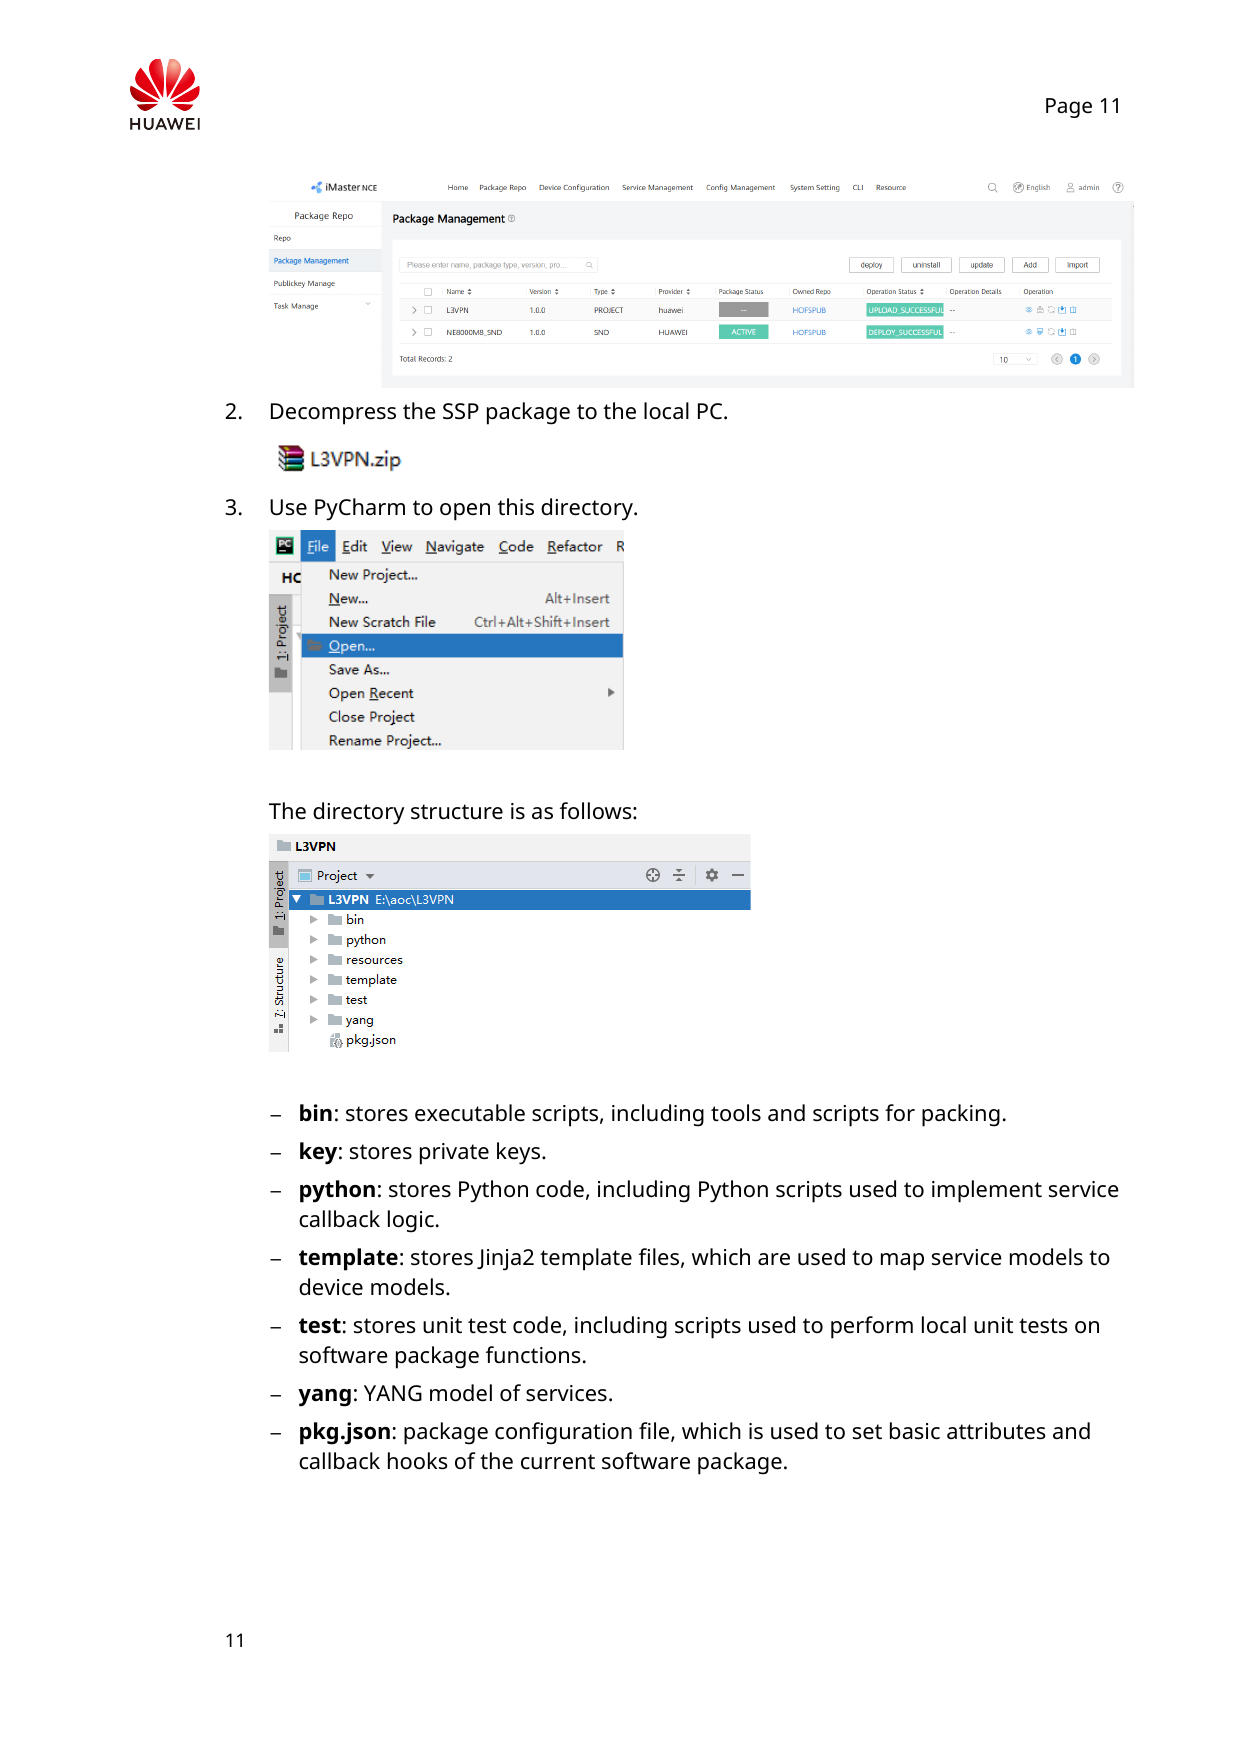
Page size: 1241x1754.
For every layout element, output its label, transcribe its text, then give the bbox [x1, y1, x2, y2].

picture [130, 59, 200, 130]
list key: stores private keys. [269, 1136, 1122, 1166]
list python: stores Python code, including Python scripts used to implement service callback logic. [269, 1174, 1122, 1234]
list bin: stores executable scripts, including tools and scripts for packing. [269, 1098, 1122, 1128]
picture [268, 530, 624, 750]
list pkg.json: package configuration file, which is used to set basic attributes and callback hooks of the current software package. [269, 1416, 1122, 1476]
list test: stores unit test code, including scripts used to perform local unit tests on software package functions. [269, 1310, 1122, 1370]
list yang: YANG model of services. [269, 1378, 1122, 1408]
text Decompress the SSP package to the local PC. [224, 396, 1122, 426]
picture [268, 177, 1134, 388]
list The directory structure is as follows: [269, 796, 1122, 826]
text Use PyCharm to open this directory. [224, 492, 1122, 522]
list template: stores Jinja2 template files, which are used to map service models to device models. [269, 1242, 1122, 1302]
picture [268, 433, 433, 484]
picture [268, 834, 751, 1052]
